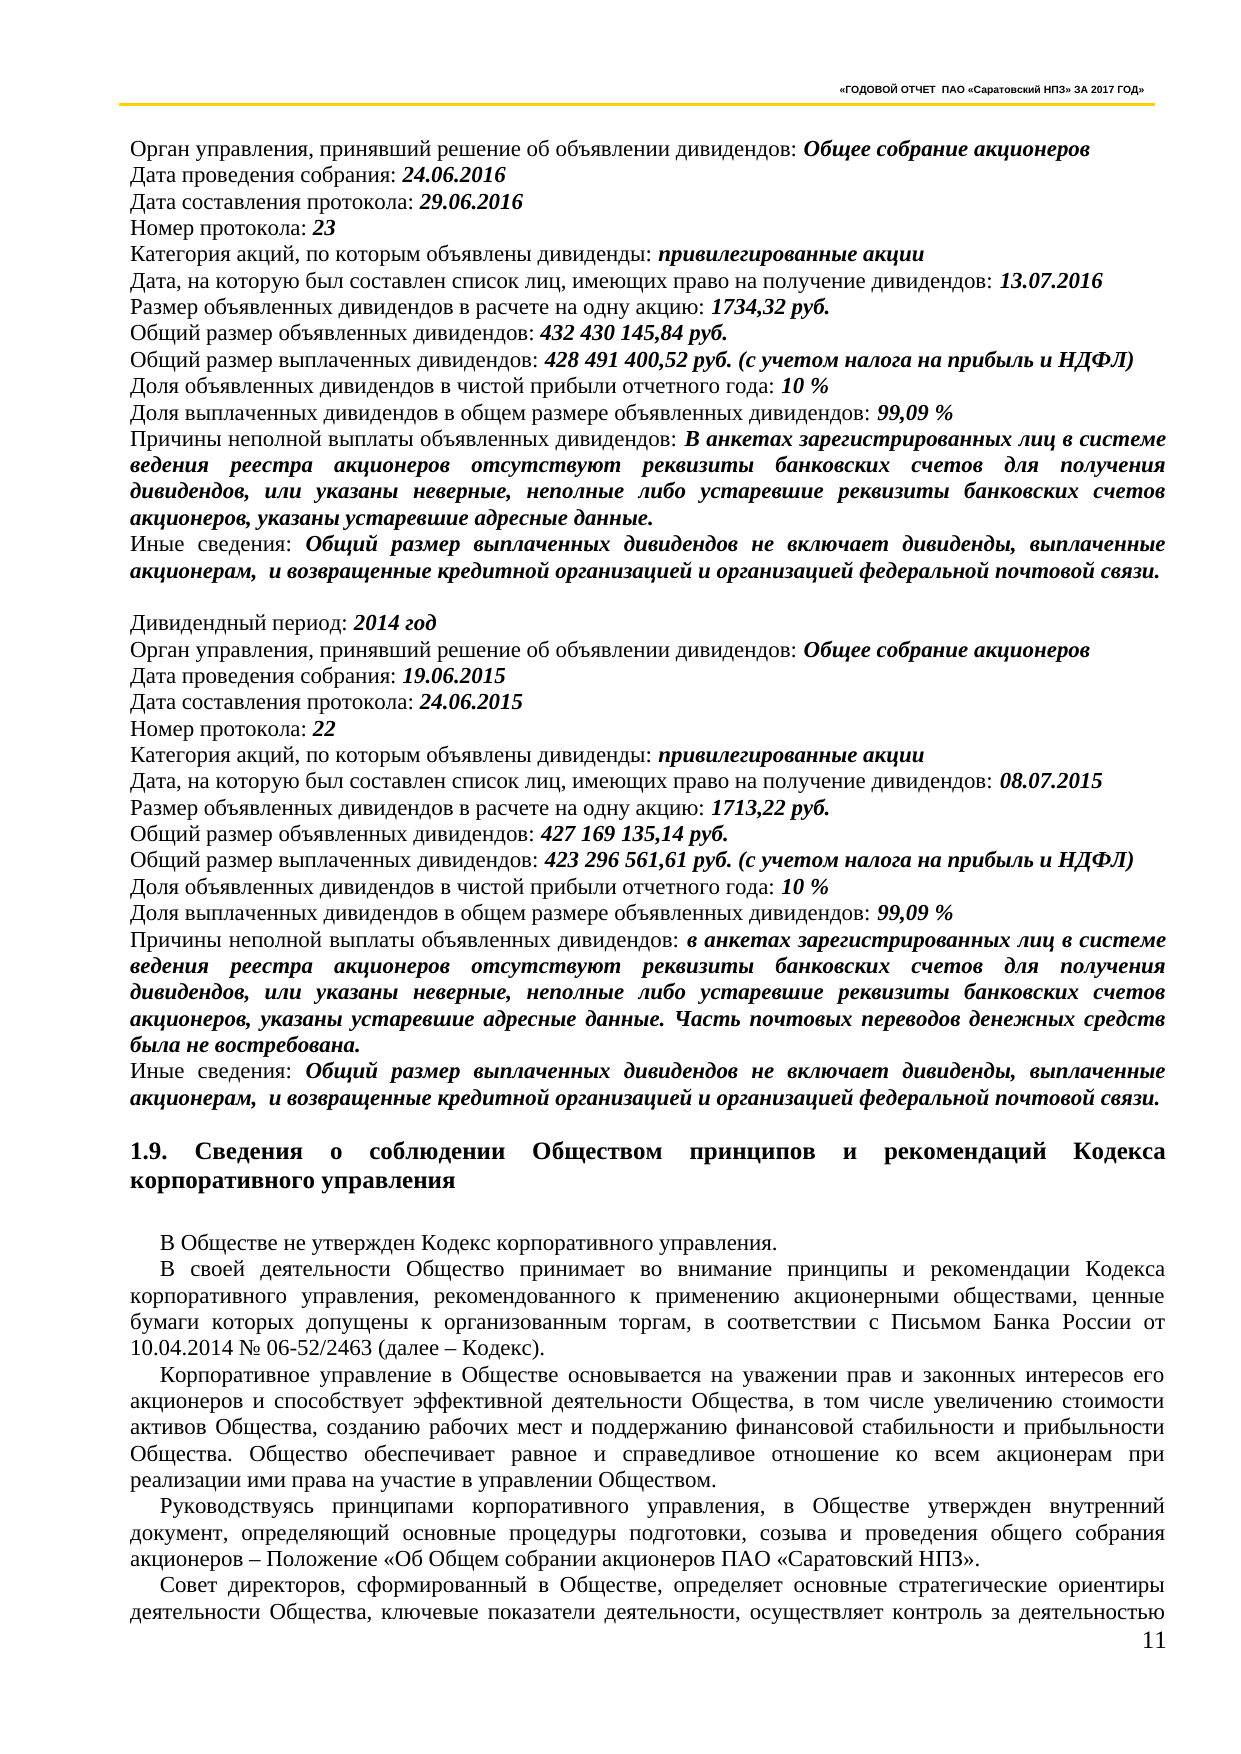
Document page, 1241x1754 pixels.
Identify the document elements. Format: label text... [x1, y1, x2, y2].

text Общий размер объявленных дивидендов: 432 430 145,84 руб. [130, 319, 1167, 346]
text Доля выплаченных дивидендов в общем размере объявленных дивидендов: 99,09 % [130, 398, 1167, 425]
text Причины неполной выплаты объявленных дивидендов: В анкетах зарегистрированных лиц в системе ведения реестра акционеров отсутствуют реквизиты банковских счетов для получения дивидендов, или указаны неверные, неполные либо устаревшие реквизиты банковских счетов акционеров, указаны устаревшие адресные данные. [130, 425, 1167, 530]
subtitle В Обществе не утвержден Кодекс корпоративного управления. [130, 1229, 1167, 1255]
text Руководствуясь принципами корпоративного управления, в Обществе утвержден внутренний документ, определяющий основные процедуры подготовки, созыва и проведения общего собрания акционеров – Положение «Об Общем собрании акционеров ПАО «Саратовский НПЗ». [130, 1492, 1167, 1572]
text Общий размер выплаченных дивидендов: 428 491 400,52 руб. (с учетом налога на прибыль и НДФЛ) [130, 346, 1167, 372]
text Общий размер объявленных дивидендов: 427 169 135,14 руб. [130, 820, 1167, 847]
subtitle В своей деятельности Общество принимает во внимание принципы и рекомендации Кодекса корпоративного управления, рекомендованного к применению акционерными обществами, ценные бумаги которых допущены к организованным торгам, в соответствии с Письмом Банка России от 10.04.2014 № 06-52/2463 (далее – Кодекс). [130, 1255, 1167, 1361]
subtitle Иные сведения: Общий размер выплаченных дивидендов не включает дивиденды, выплаченные акционерам, и возвращенные кредитной организацией и организацией федеральной почтовой связи. [130, 530, 1167, 583]
text Причины неполной выплаты объявленных дивидендов: в анкетах зарегистрированных лиц в системе ведения реестра акционеров отсутствуют реквизиты банковских счетов для получения дивидендов, или указаны неверные, неполные либо устаревшие реквизиты банковских счетов акционеров, указаны устаревшие адресные данные. Часть почтовых переводов денежных средств была не востребована. [130, 926, 1167, 1057]
text Дата проведения собрания: 24.06.2016 [130, 161, 1167, 188]
text Дата составления протокола: 29.06.2016 [130, 188, 1167, 214]
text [130, 1572, 1167, 1624]
text Доля объявленных дивидендов в чистой прибыли отчетного года: 10 % [130, 372, 1167, 398]
text Размер объявленных дивидендов в расчете на одну акцию: 1713,22 руб. [130, 794, 1167, 820]
text Дата, на которую был составлен список лиц, имеющих право на получение дивидендов: 08.07.2015 [130, 767, 1167, 794]
text Доля объявленных дивидендов в чистой прибыли отчетного года: 10 % [130, 873, 1167, 899]
text Корпоративное управление в Обществе основывается на уважении прав и законных интересов его акционеров и способствует эффективной деятельности Общества, в том числе увеличению стоимости активов Общества, созданию рабочих мест и поддержанию финансовой стабильности и прибыльности Общества. Общество обеспечивает равное и справедливое отношение ко всем акционерам при реализации ими права на участие в управлении Обществом. [130, 1361, 1167, 1492]
text Категория акций, по которым объявлены дивиденды: привилегированные акции [130, 741, 1167, 767]
text Дата проведения собрания: 19.06.2015 [130, 662, 1167, 688]
text Орган управления, принявший решение об объявлении дивидендов: Общее собрание акционеров [130, 636, 1167, 662]
text Номер протокола: 23 [130, 214, 1167, 240]
text Дата, на которую был составлен список лиц, имеющих право на получение дивидендов: 13.07.2016 [130, 267, 1167, 293]
text Доля выплаченных дивидендов в общем размере объявленных дивидендов: 99,09 % [130, 899, 1167, 926]
text Общий размер выплаченных дивидендов: 423 296 561,61 руб. (с учетом налога на прибыль и НДФЛ) [130, 847, 1167, 873]
text Дата составления протокола: 24.06.2015 [130, 688, 1167, 715]
subtitle Дивидендный период: 2014 год [130, 609, 1167, 636]
subtitle Иные сведения: Общий размер выплаченных дивидендов не включает дивиденды, выплаченные акционерам, и возвращенные кредитной организацией и организацией федеральной почтовой связи. [130, 1057, 1167, 1110]
text Номер протокола: 22 [130, 715, 1167, 741]
text Орган управления, принявший решение об объявлении дивидендов: Общее собрание акционеров [130, 135, 1167, 161]
text Размер объявленных дивидендов в расчете на одну акцию: 1734,32 руб. [130, 293, 1167, 319]
text Категория акций, по которым объявлены дивиденды: привилегированные акции [130, 240, 1167, 267]
subtitle 1.9. Сведения о соблюдении Обществом принципов и рекомендаций Кодекса корпоративного управления [130, 1136, 1167, 1194]
